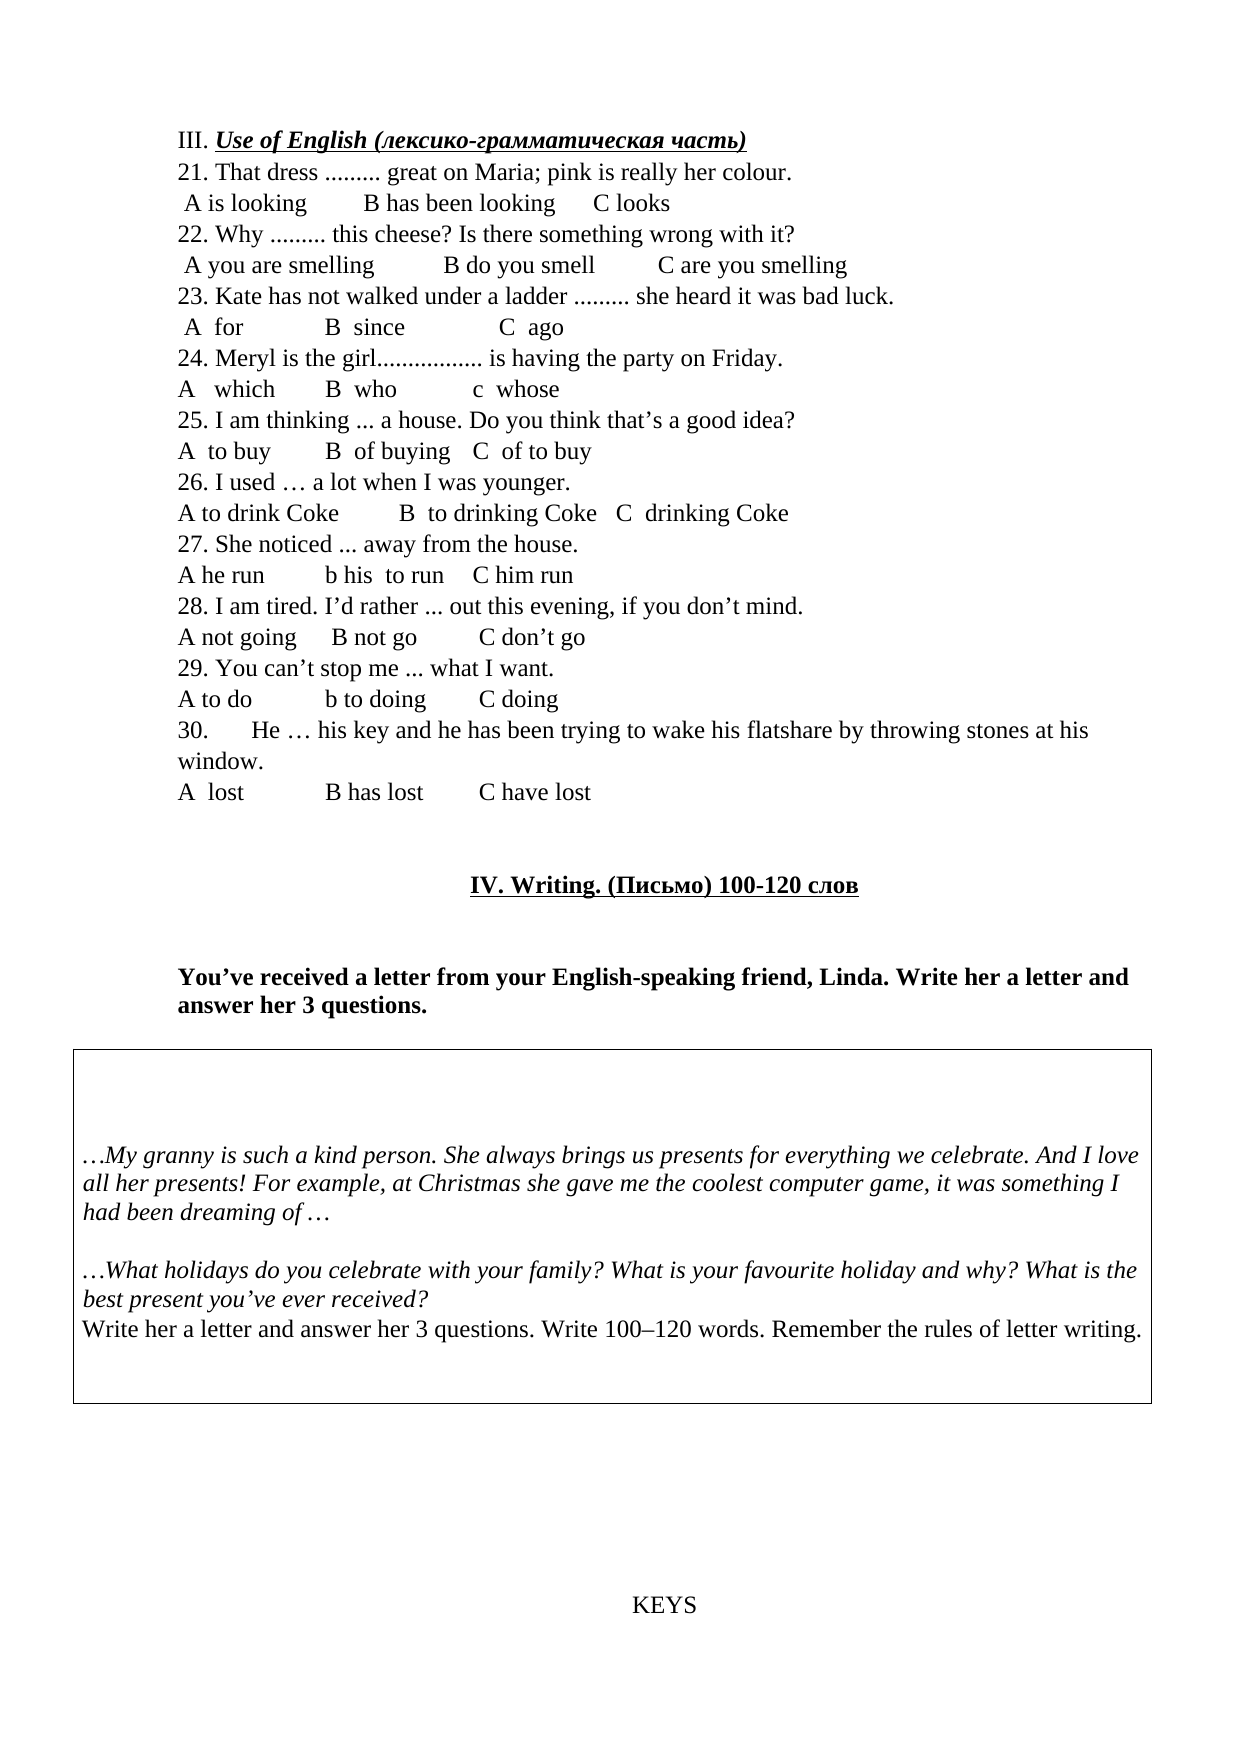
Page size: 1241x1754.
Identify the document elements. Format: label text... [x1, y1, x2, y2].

list He … his key and he has been trying to wake his flatshare by throwing stones at his window. [177, 715, 1152, 775]
text 28. I am tired. I’d rather ... out this evening, if you don’t mind. [177, 591, 1152, 620]
text 27. She noticed ... away from the house. [177, 529, 1152, 558]
text 22. Why ......... this cheese? Is there something wrong with it? [177, 219, 1152, 247]
text 29. You can’t stop me ... what I want. [177, 653, 1152, 682]
text 25. I am thinking ... a house. Do you think that’s a good idea? [177, 405, 1152, 434]
text 24. Meryl is the girl................. is having the party on Friday. [177, 343, 1152, 372]
text You’ve received a letter from your English-speaking friend, Linda. Write her a letter and answer her 3 questions. [177, 962, 1152, 1019]
list A lost B has lost C have lost [177, 777, 1152, 806]
list A which B who c whose [177, 374, 1152, 403]
text 23. Kate has not walked under a ladder ......... she heard it was bad luck. [177, 281, 1152, 309]
list A he run b his to run C him run [177, 560, 1152, 589]
text III. Use of English (лексико-грамматическая часть) [177, 126, 1152, 154]
list A to do b to doing C doing [177, 684, 1152, 713]
text 26. I used … a lot when I was younger. [177, 467, 1152, 496]
list A for B since C ago [177, 312, 1152, 341]
list A is looking B has been looking C looks [177, 188, 1152, 216]
table_header Write her a letter and answer her 3 questions. Write 100–120 words. Remember the rules of letter writing. [74, 1050, 1151, 1402]
text KEYS [177, 1590, 1152, 1618]
list A not going B not go C don’t go [177, 622, 1152, 651]
list A to drink Coke B to drinking Coke C drinking Coke [177, 498, 1152, 527]
list A you are smelling B do you smell C are you smelling [177, 250, 1152, 278]
text IV. Writing. (Письмо) 100-120 слов [177, 871, 1152, 899]
text 21. That dress ......... great on Maria; pink is really her colour. [177, 157, 1152, 185]
list A to buy B of buying C of to buy [177, 436, 1152, 465]
